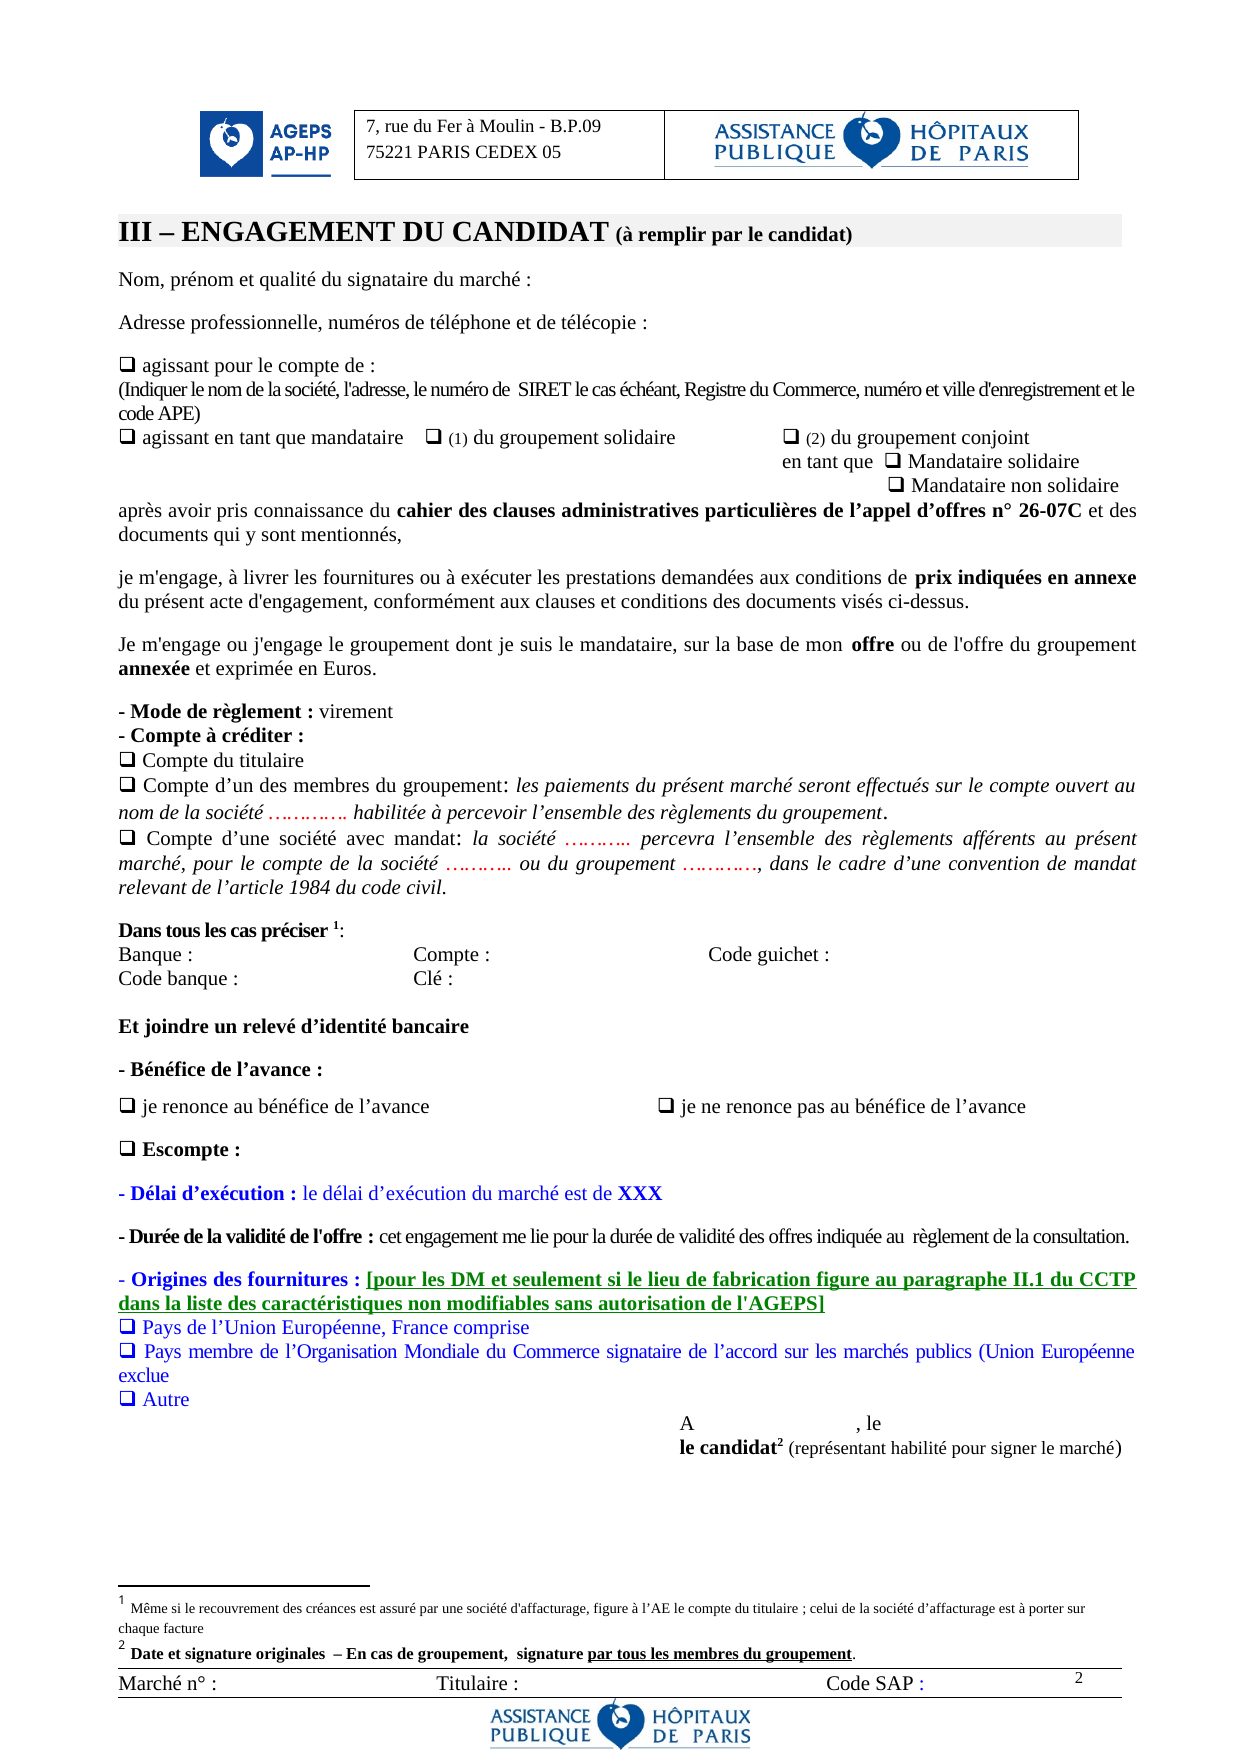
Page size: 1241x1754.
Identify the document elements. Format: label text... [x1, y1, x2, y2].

table_header Escompte : [111, 1137, 649, 1161]
text après avoir pris connaissance du cahier des clauses administratives particulières de l’appel d’offres n° 26-07C et des documents qui y sont mentionnés, [118, 497, 1137, 546]
text je m'engage, à livrer les fournitures ou à exécuter les prestations demandées aux conditions de prix indiquées en annexe du présent acte d'engagement, conformément aux clauses et conditions des documents visés ci-dessus. [118, 565, 1137, 613]
text - Origines des fournitures : [pour les DM et seulement si le lieu de fabrication figure au paragraphe II.1 du CCTP dans la liste des caractéristiques non modifiables sans autorisation de l'AGEPS] [118, 1267, 1137, 1315]
text - Bénéfice de l’avance : [118, 1057, 1137, 1081]
text (Indiquer le nom de la société, l'adresse, le numéro de SIRET le cas échéant, Registre du Commerce, numéro et ville d'enregistrement et le code APE) [118, 377, 1137, 425]
text - Durée de la validité de l'offre : cet engagement me lie pour la durée de validité des offres indiquée au règlement de la consultation. [118, 1224, 1137, 1248]
text A , le [679, 1411, 1137, 1435]
text Pays membre de l’Organisation Mondiale du Commerce signataire de l’accord sur les marchés publics (Union Européenne exclue [118, 1339, 1137, 1387]
text Code banque : Clé : [118, 966, 1122, 990]
text Compte d’un des membres du groupement: les paiements du présent marché seront effectués sur le compte ouvert au nom de la société …………. habilitée à percevoir l’ensemble des règlements du groupement. [118, 772, 1137, 824]
text - Délai d’exécution : le délai d’exécution du marché est de XXX [118, 1180, 1137, 1204]
text Je m'engage ou j'engage le groupement dont je suis le mandataire, sur la base de mon offre ou de l'offre du groupement annexée et exprimée en Euros. [118, 632, 1137, 680]
text Compte du titulaire [118, 747, 1137, 772]
text agissant en tant que mandataire (1) du groupement solidaire (2) du groupement conjoint [118, 425, 1122, 449]
text Pays de l’Union Européenne, France comprise [118, 1315, 1137, 1339]
picture [714, 111, 1029, 169]
text agissant pour le compte de : [118, 353, 1137, 377]
text Adresse professionnelle, numéros de téléphone et de télécopie : [118, 310, 1122, 334]
table_header je renonce au bénéfice de l’avance [111, 1094, 649, 1118]
picture [199, 111, 336, 177]
text Autre [118, 1387, 1137, 1411]
table_header je ne renonce pas au bénéfice de l’avance [650, 1094, 1137, 1118]
subtitle III – ENGAGEMENT DU CANDIDAT (à remplir par le candidat) [118, 214, 1122, 247]
text Mandataire non solidaire [118, 473, 1122, 497]
picture [490, 1698, 751, 1750]
text Nom, prénom et qualité du signataire du marché : [118, 267, 1122, 291]
text - Mode de règlement : virement [118, 699, 1137, 723]
text en tant que Mandataire solidaire [118, 449, 1122, 473]
text Compte d’une société avec mandat: la société ……….. percevra l’ensemble des règlements afférents au présent marché, pour le compte de la société ……….. ou du groupement …………, dans le cadre d’une convention de mandat relevant de l’article 1984 du code civil. [118, 824, 1137, 899]
text Banque : Compte : Code guichet : [118, 942, 1122, 966]
text Et joindre un relevé d’identité bancaire [118, 1014, 1137, 1038]
text le candidat (représentant habilité pour signer le marché) [679, 1435, 1137, 1459]
text - Compte à créditer : [118, 723, 1137, 747]
text Dans tous les cas préciser : [118, 918, 1122, 942]
